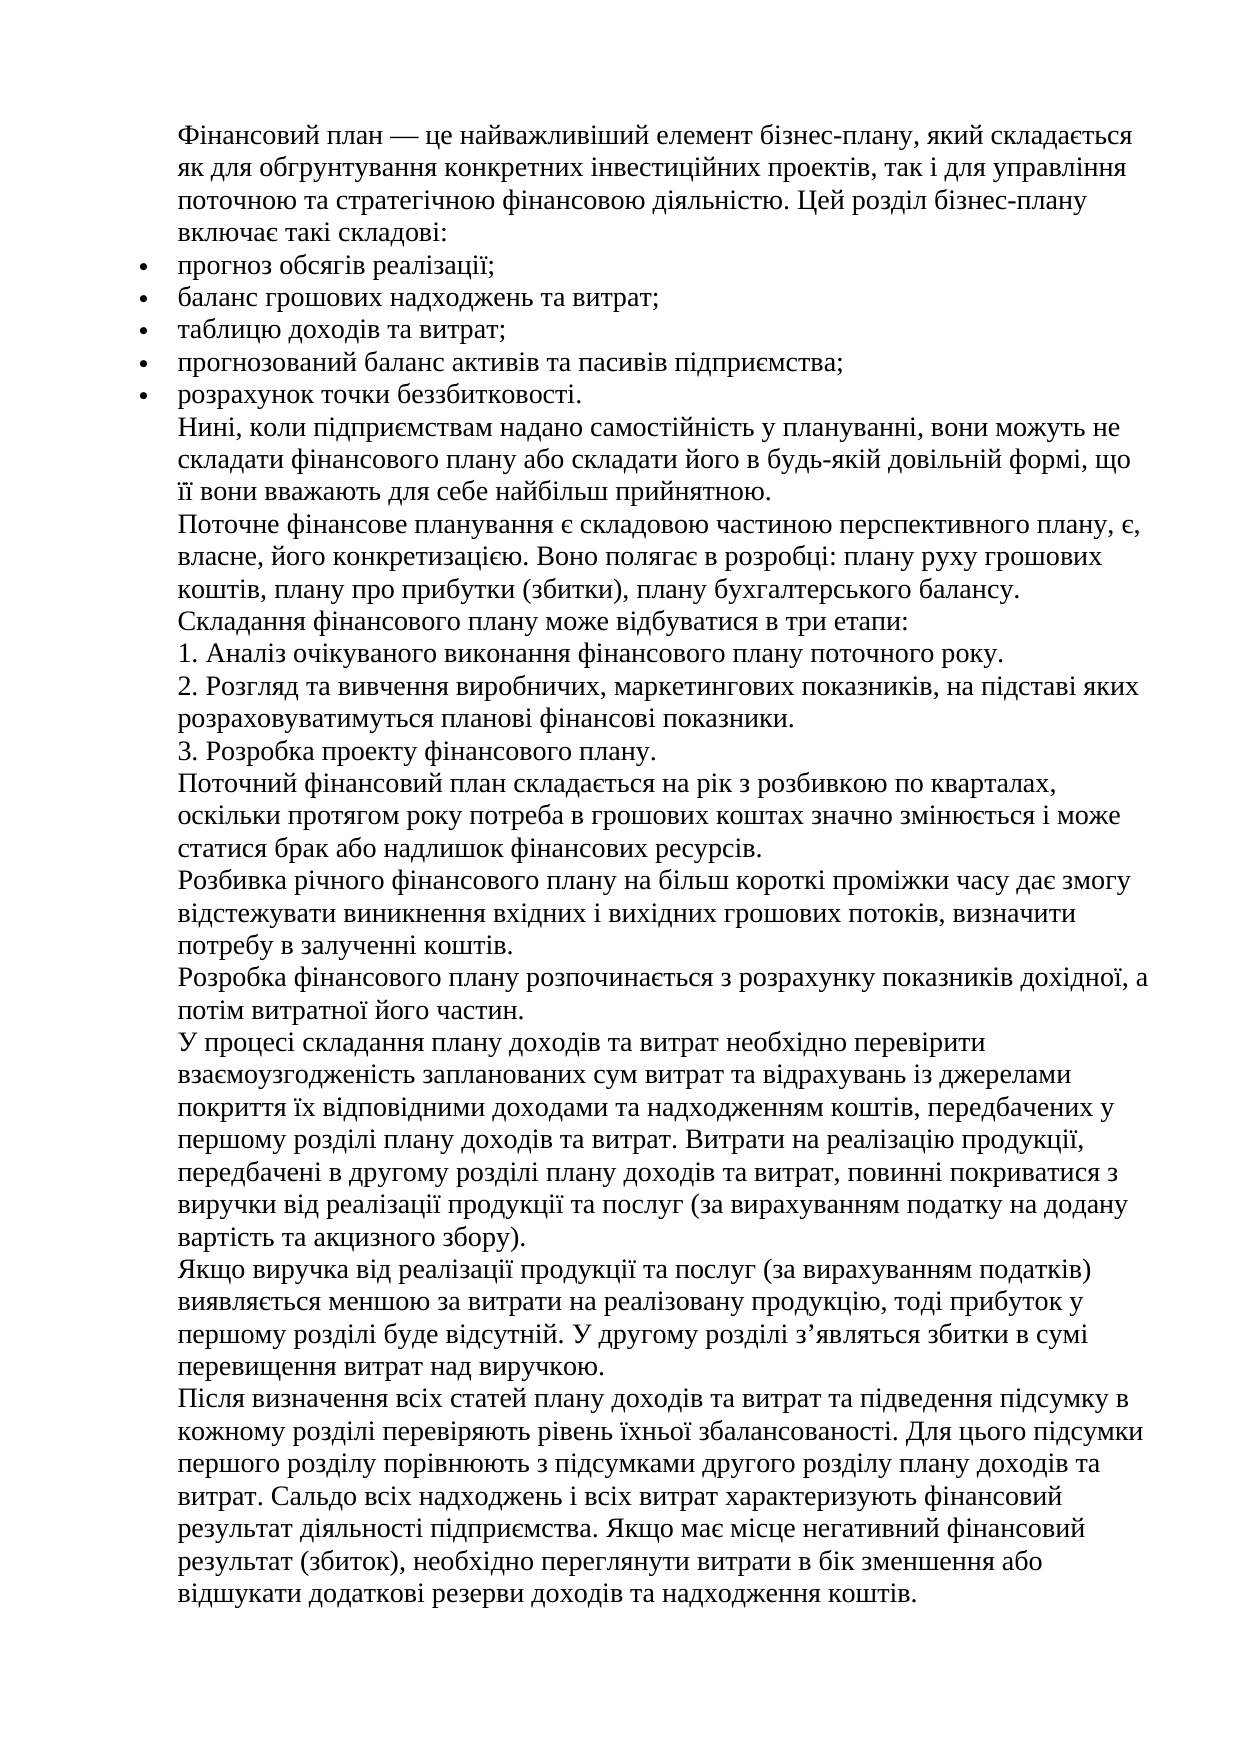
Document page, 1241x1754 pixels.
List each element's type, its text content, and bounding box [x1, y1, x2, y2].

list баланс грошових надходжень та витрат; [140, 280, 1152, 312]
text Після визначення всіх статей плану доходів та витрат та підведення підсумку в кожному розділі перевіряють рівень їхньої збалансованості. Для цього підсумки першого розділу порівнюють з підсумками другого розділу плану доходів та витрат. Сальдо всіх надходжень і всіх витрат характеризують фінансовий результат діяльності підприємства. Якщо має місце негативний фінансовий результат (збиток), необхідно переглянути витрати в бік зменшення або відшукати додаткові резерви доходів та надходження коштів. [177, 1382, 1152, 1608]
list прогнозований баланс активів та пасивів підприємства; [140, 345, 1152, 377]
list прогноз обсягів реалізації; [140, 248, 1152, 280]
text Розробка фінансового плану розпочинається з розрахунку показників дохідної, а потім витратної його частин. [177, 960, 1152, 1025]
text 3. Розробка проекту фінансового плану. [177, 734, 1152, 766]
list розрахунок точки беззбитковості. [140, 377, 1152, 410]
text Поточний фінансовий план складається на рік з розбивкою по кварталах, оскільки протягом року потреба в грошових коштах значно змінюється і може статися брак або надлишок фінансових ресурсів. [177, 766, 1152, 863]
text Фінансовий план — це найважливіший елемент бізнес-плану, який складається як для обгрунтування конкретних інвестиційних проектів, так і для управління поточною та стратегічною фінансовою діяльністю. Цей розділ бізнес-плану включає такі складові: [177, 118, 1152, 248]
list таблицю доходів та витрат; [140, 312, 1152, 345]
text Якщо виручка від реалізації продукції та послуг (за вирахуванням податків) виявляється меншою за витрати на реалізовану продукцію, тоді прибуток у першому розділі буде відсутній. У другому розділі з’являться збитки в сумі перевищення витрат над виручкою. [177, 1252, 1152, 1382]
text 2. Розгляд та вивчення виробничих, маркетингових показників, на підставі яких розраховуватимуться планові фінансові показники. [177, 669, 1152, 734]
text Розбивка річного фінансового плану на більш короткі проміжки часу дає змогу відстежувати виникнення вхідних і вихідних грошових потоків, визначити потребу в залученні коштів. [177, 863, 1152, 960]
text Нині, коли підприємствам надано самостійність у плануванні, вони можуть не складати фінансового плану або складати його в будь-якій довільній формі, що її вони вважають для себе найбільш прийнятною. [177, 410, 1152, 507]
text 1. Аналіз очікуваного виконання фінансового плану поточного року. [177, 636, 1152, 669]
text У процесі складання плану доходів та витрат необхідно перевірити взаємоузгодженість запланованих сум витрат та відрахувань із джерелами покриття їх відповідними доходами та надходженням коштів, передбачених у першому розділі плану доходів та витрат. Витрати на реалізацію продукції, передбачені в другому розділі плану доходів та витрат, повинні покриватися з виручки від реалізації продукції та послуг (за вирахуванням податку на додану вартість та акцизного збору). [177, 1025, 1152, 1252]
text Складання фінансового плану може відбуватися в три етапи: [177, 604, 1152, 636]
text Поточне фінансове планування є складовою частиною перспективного плану, є, власне, його конкретизацією. Воно полягає в розробці: плану руху грошових коштів, плану про прибутки (збитки), плану бухгалтерського балансу. [177, 507, 1152, 604]
